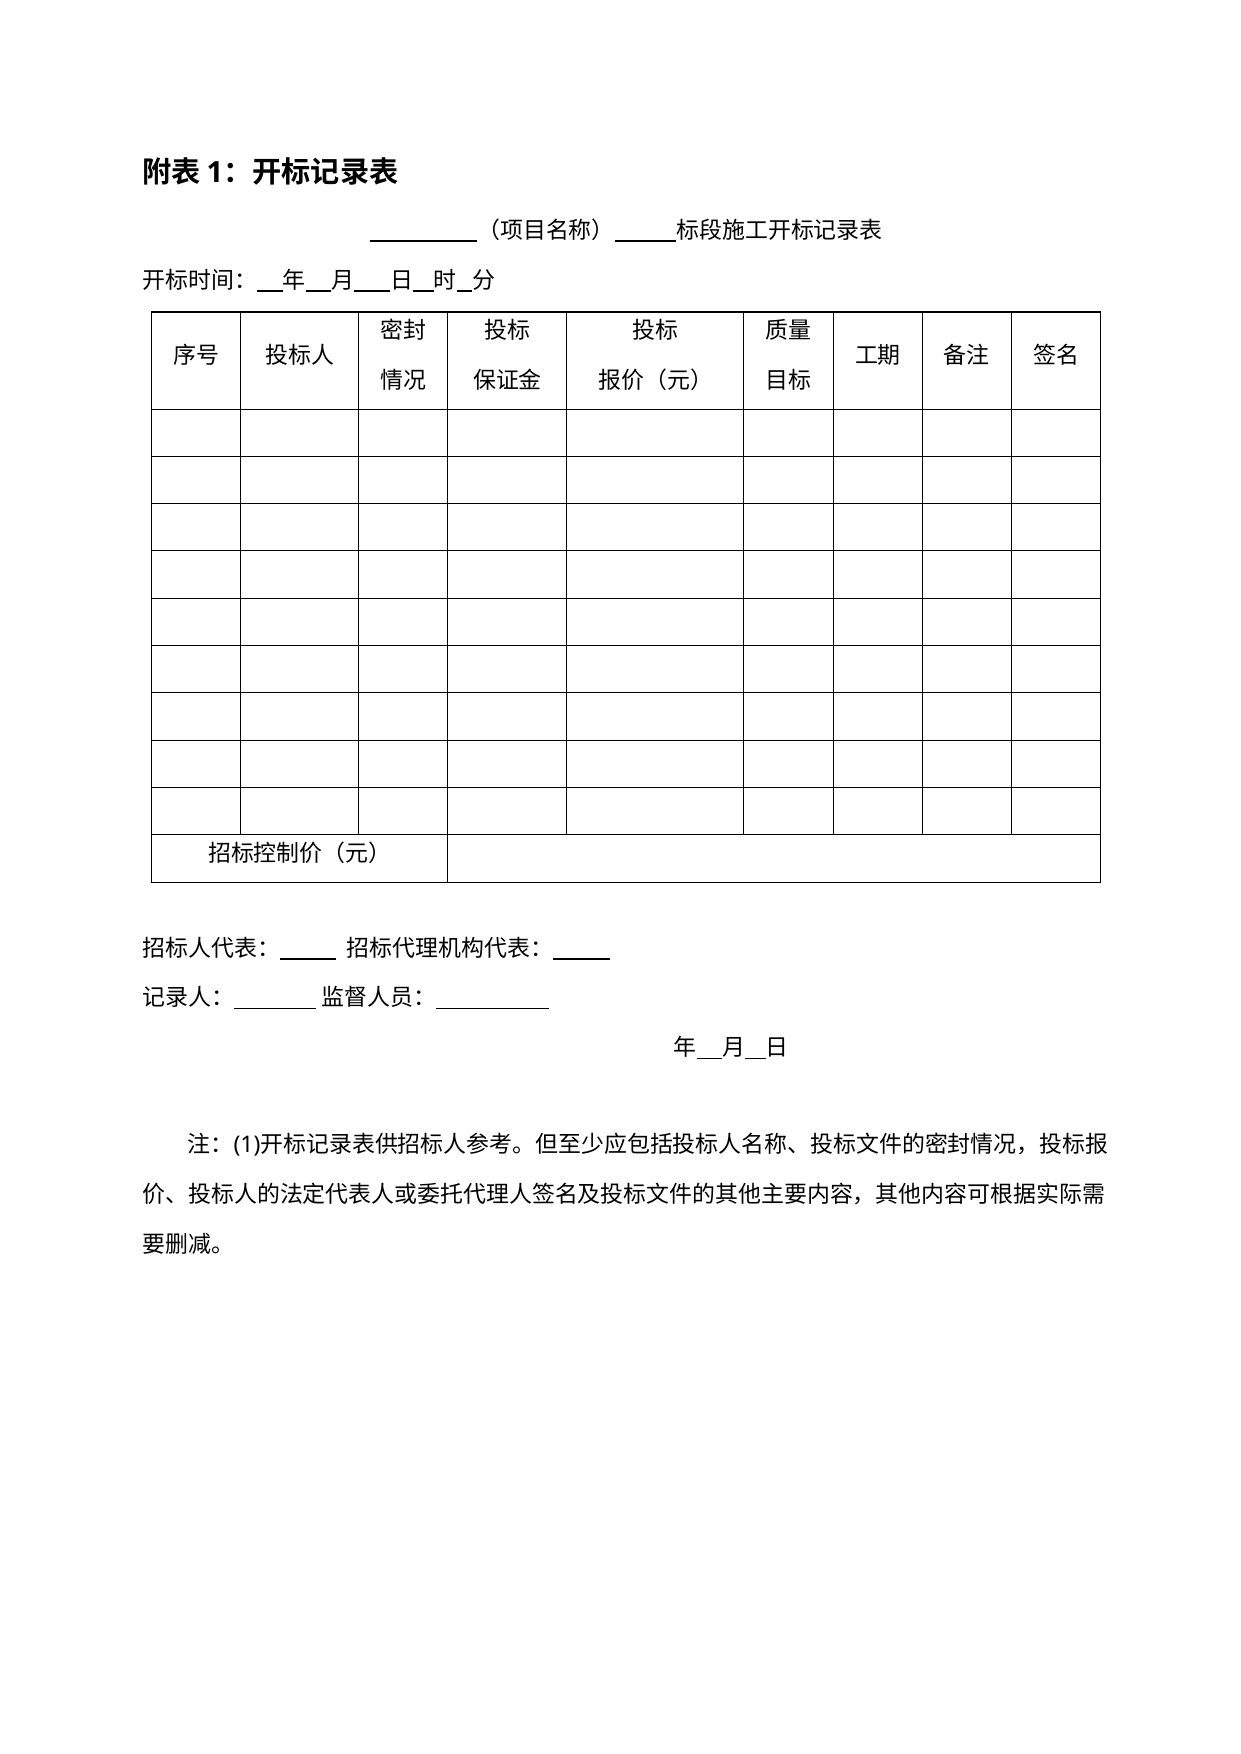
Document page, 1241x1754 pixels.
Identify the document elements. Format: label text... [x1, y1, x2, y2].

table_cell [448, 457, 566, 503]
table_cell [834, 788, 922, 834]
table_cell [152, 693, 240, 739]
table_cell [152, 457, 240, 503]
table_cell [241, 551, 358, 598]
table_cell [923, 551, 1011, 598]
table_cell [241, 599, 358, 645]
table_cell [744, 551, 833, 598]
table_cell [359, 693, 447, 739]
table_cell [448, 599, 566, 645]
table_cell [152, 646, 240, 692]
table_cell [923, 457, 1011, 503]
table_cell [152, 741, 240, 787]
table_cell [359, 551, 447, 598]
table_cell [834, 741, 922, 787]
table_cell [834, 551, 922, 598]
table_cell [448, 693, 566, 739]
table_cell [834, 693, 922, 739]
table_cell [834, 646, 922, 692]
table_cell [241, 646, 358, 692]
table_cell [448, 741, 566, 787]
table_cell [567, 788, 743, 834]
table_cell [923, 646, 1011, 692]
table_cell [241, 504, 358, 550]
table_cell [744, 741, 833, 787]
table_cell [359, 646, 447, 692]
text 记录人： 监督人员： [142, 979, 1110, 1012]
table_cell [1012, 788, 1100, 834]
table_header 签名 [1012, 313, 1100, 408]
table_cell [241, 741, 358, 787]
table_cell [359, 599, 447, 645]
table_cell [359, 410, 447, 456]
table_cell [1012, 504, 1100, 550]
table_header 密封 情况 [359, 313, 447, 408]
table_cell [923, 693, 1011, 739]
table_header 投标 报价（元） [567, 313, 743, 408]
text （项目名称） 标段施工开标记录表 [142, 212, 1110, 245]
table_cell [744, 693, 833, 739]
table_cell [1012, 457, 1100, 503]
table_cell [448, 410, 566, 456]
table_cell [152, 410, 240, 456]
table_cell [448, 646, 566, 692]
table_cell [834, 457, 922, 503]
table_header 投标 保证金 [448, 313, 566, 408]
table_cell [567, 410, 743, 456]
table_cell 招标控制价（元） [152, 835, 447, 882]
table_cell [448, 835, 1100, 882]
table_cell [1012, 646, 1100, 692]
table_cell [1012, 551, 1100, 598]
table_cell [834, 504, 922, 550]
table_cell [152, 788, 240, 834]
text 年 月 日 [142, 1029, 1110, 1062]
table_cell [448, 788, 566, 834]
table_cell [1012, 410, 1100, 456]
table_header 序号 [152, 313, 240, 408]
table_cell [152, 504, 240, 550]
table_cell [923, 741, 1011, 787]
table_cell [1012, 599, 1100, 645]
table_cell [744, 646, 833, 692]
table_cell [241, 788, 358, 834]
text 开标时间： 年 月 日 时 分 [142, 262, 1110, 295]
table_header 备注 [923, 313, 1011, 408]
table_cell [567, 646, 743, 692]
table_header 工期 [834, 313, 922, 408]
table_cell [567, 551, 743, 598]
table_cell [241, 693, 358, 739]
table_cell [923, 599, 1011, 645]
table_cell [744, 599, 833, 645]
text 注：(1)开标记录表供招标人参考。但至少应包括投标人名称、投标文件的密封情况，投标报价、投标人的法定代表人或委托代理人签名及投标文件的其他主要内容，其他内容可根据实际需要删减。 [142, 1126, 1110, 1259]
table_cell [923, 504, 1011, 550]
table_cell [359, 457, 447, 503]
table_cell [241, 457, 358, 503]
table_cell [1012, 693, 1100, 739]
table_cell [567, 693, 743, 739]
table_cell [152, 551, 240, 598]
table_cell [744, 788, 833, 834]
table_cell [359, 504, 447, 550]
table_cell [834, 410, 922, 456]
table_cell [923, 788, 1011, 834]
table_cell [359, 741, 447, 787]
table_cell [744, 410, 833, 456]
table_cell [448, 504, 566, 550]
table_cell [834, 599, 922, 645]
table_cell [359, 788, 447, 834]
table_cell [744, 457, 833, 503]
table_cell [923, 410, 1011, 456]
text 附表1：开标记录表 [142, 148, 1110, 191]
table_header 投标人 [241, 313, 358, 408]
table_cell [448, 551, 566, 598]
table_cell [241, 410, 358, 456]
table_cell [567, 741, 743, 787]
table_cell [567, 504, 743, 550]
table_cell [744, 504, 833, 550]
table_cell [1012, 741, 1100, 787]
text 招标人代表： 招标代理机构代表： [142, 929, 1110, 963]
table_cell [567, 599, 743, 645]
table_cell [152, 599, 240, 645]
table_header 质量 目标 [744, 313, 833, 408]
table_cell [567, 457, 743, 503]
